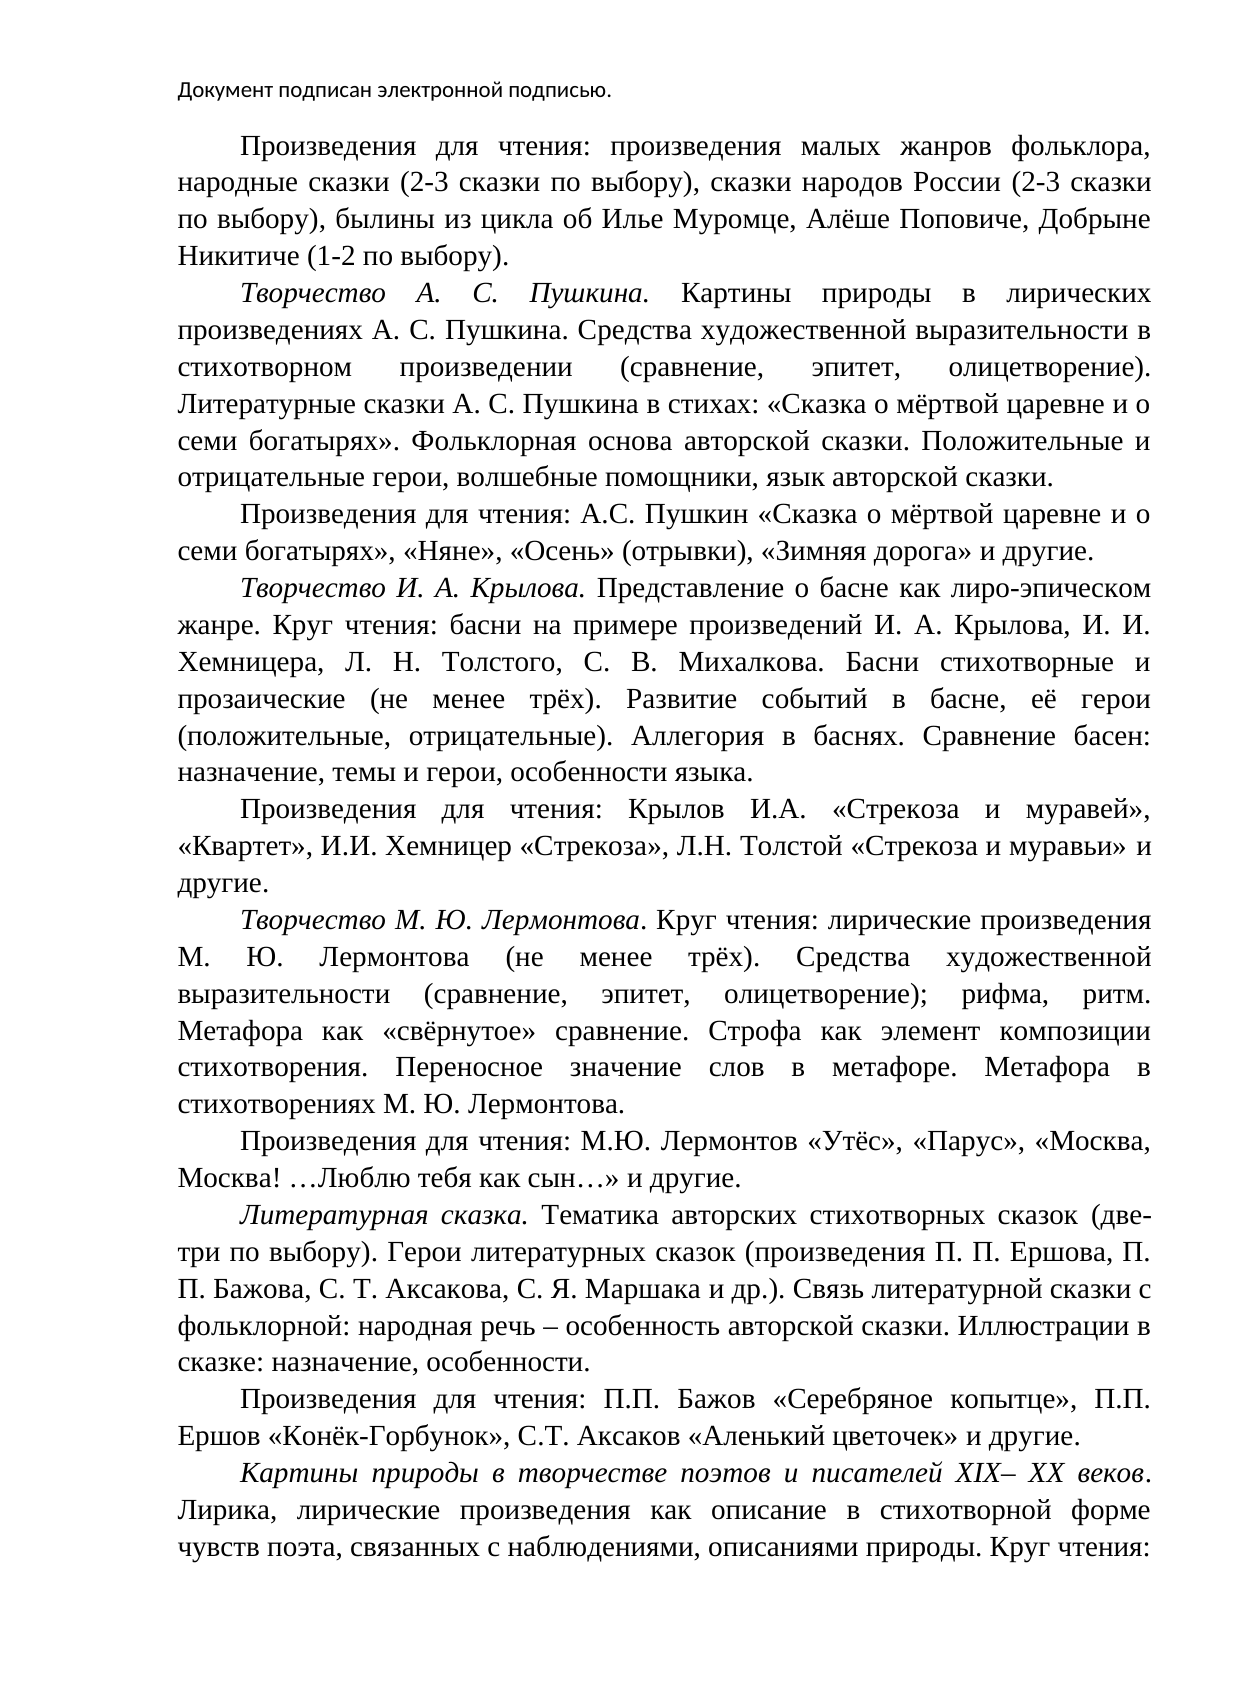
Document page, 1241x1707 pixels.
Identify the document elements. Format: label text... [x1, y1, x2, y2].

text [177, 1455, 1152, 1562]
text Произведения для чтения: А.С. Пушкин «Сказка о мёртвой царевне и о семи богатырях», «Няне», «Осень» (отрывки), «Зимняя дорога» и другие. [177, 496, 1152, 567]
text Творчество А. С. Пушкина. Картины природы в лирических произведениях А. С. Пушкина. Средства художественной выразительности в стихотворном произведении (сравнение, эпитет, олицетворение). Литературные сказки А. С. Пушкина в стихах: «Сказка о мёртвой царевне и о семи богатырях». Фольклорная основа авторской сказки. Положительные и отрицательные герои, волшебные помощники, язык авторской сказки. [177, 275, 1152, 493]
text Творчество М. Ю. Лермонтова. Круг чтения: лирические произведения М. Ю. Лермонтова (не менее трёх). Средства художественной выразительности (сравнение, эпитет, олицетворение); рифма, ритм. Метафора как «свёрнутое» сравнение. Строфа как элемент композиции стихотворения. Переносное значение слов в метафоре. Метафора в стихотворениях М. Ю. Лермонтова. [177, 902, 1152, 1120]
text Литературная сказка. Тематика авторских стихотворных сказок (две-три по выбору). Герои литературных сказок (произведения П. П. Ершова, П. П. Бажова, С. Т. Аксакова, С. Я. Маршака и др.). Связь литературной сказки с фольклорной: народная речь – особенность авторской сказки. Иллюстрации в сказке: назначение, особенности. [177, 1197, 1152, 1378]
text Произведения для чтения: произведения малых жанров фольклора, народные сказки (2-3 сказки по выбору), сказки народов России (2-3 сказки по выбору), былины из цикла об Илье Муромце, Алёше Поповиче, Добрыне Никитиче (1-2 по выбору). [177, 128, 1152, 272]
text Произведения для чтения: П.П. Бажов «Серебряное копытце», П.П. Ершов «Конёк-Горбунок», С.Т. Аксаков «Аленький цветочек» и другие. [177, 1381, 1152, 1452]
text Произведения для чтения: Крылов И.А. «Стрекоза и муравей», «Квартет», И.И. Хемницер «Стрекоза», Л.Н. Толстой «Стрекоза и муравьи» и другие. [177, 791, 1152, 899]
text Произведения для чтения: М.Ю. Лермонтов «Утёс», «Парус», «Москва, Москва! …Люблю тебя как сын…» и другие. [177, 1123, 1152, 1194]
text Творчество И. А. Крылова. Представление о басне как лиро-эпическом жанре. Круг чтения: басни на примере произведений И. А. Крылова, И. И. Хемницера, Л. Н. Толстого, С. В. Михалкова. Басни стихотворные и прозаические (не менее трёх). Развитие событий в басне, её герои (положительные, отрицательные). Аллегория в баснях. Сравнение басен: назначение, темы и герои, особенности языка. [177, 570, 1152, 788]
